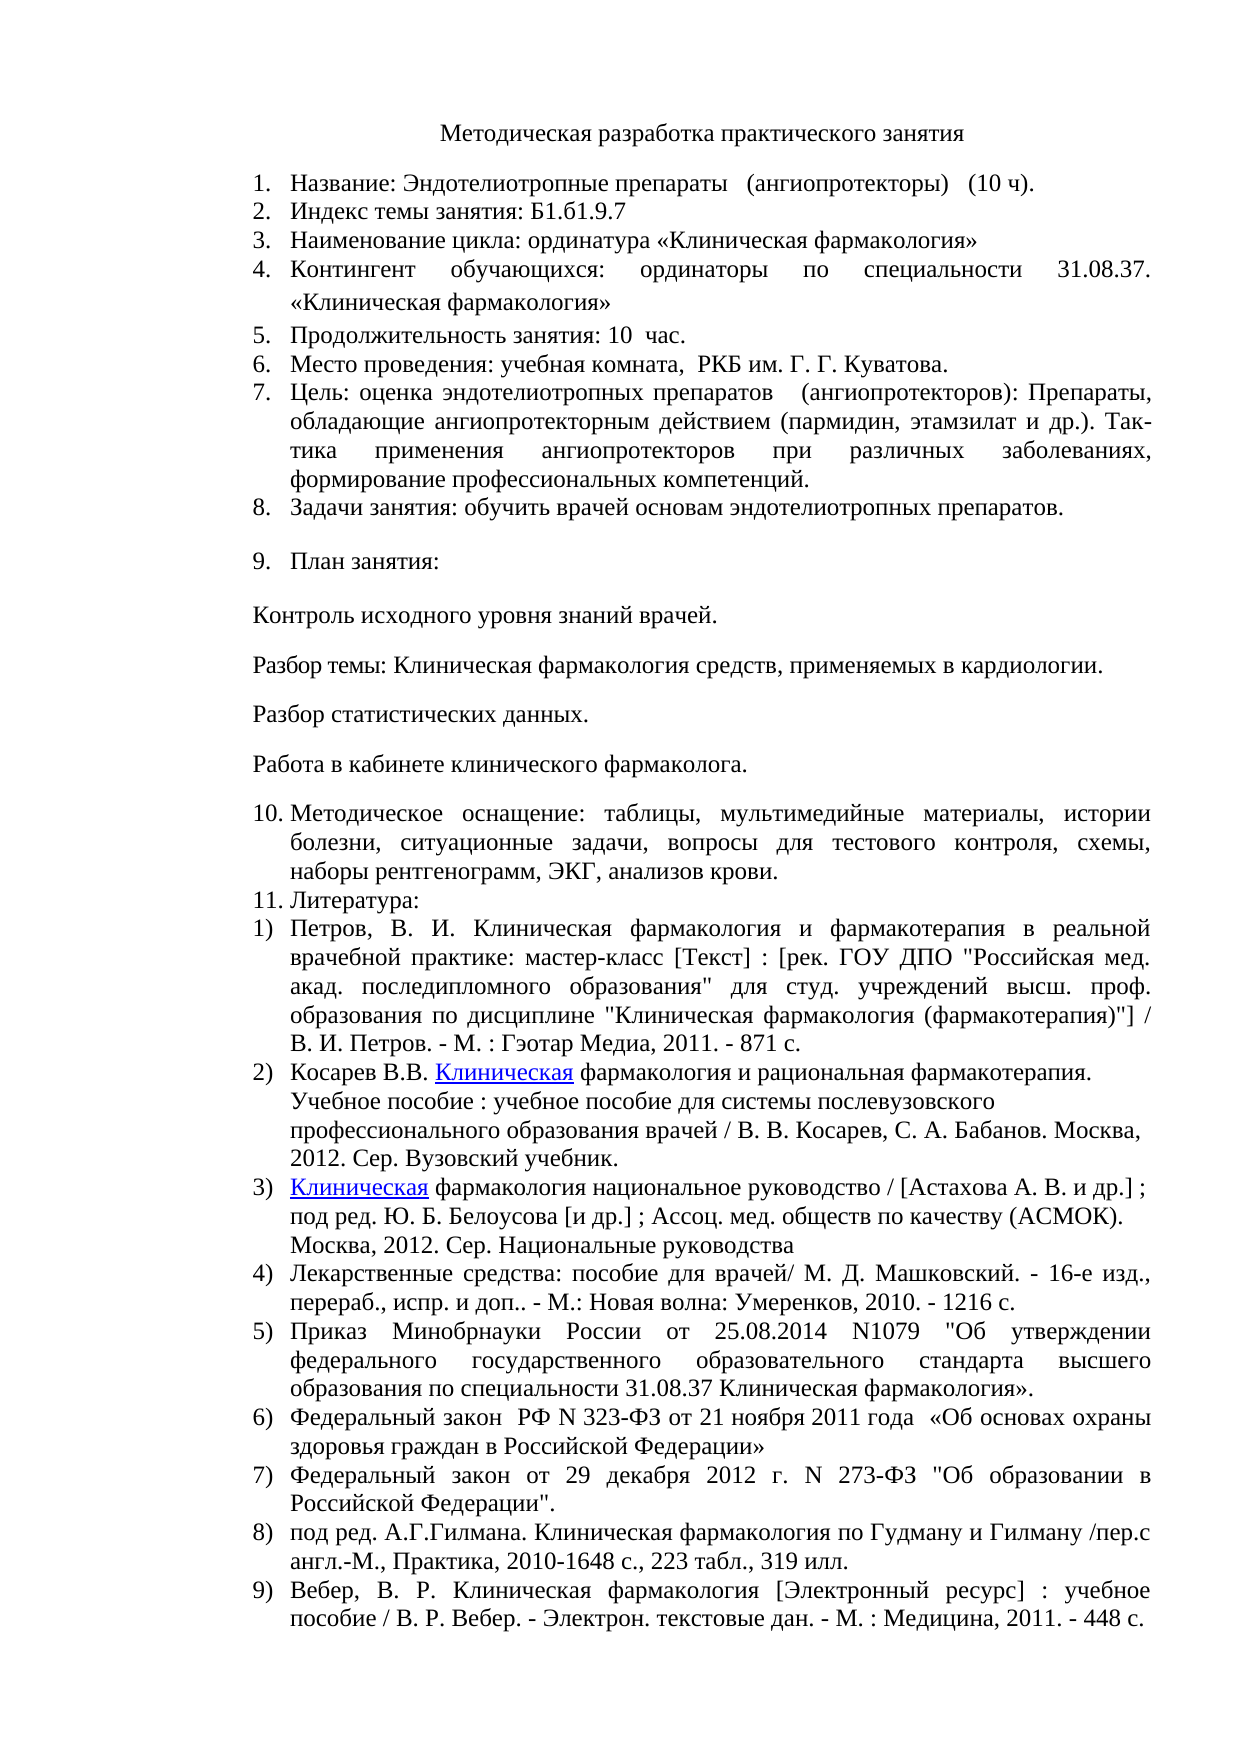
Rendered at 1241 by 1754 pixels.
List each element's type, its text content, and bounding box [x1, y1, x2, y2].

list Контингент обучающихся: ординаторы по специальности 31.08.37. «Клиническая фармакология» [252, 254, 1152, 316]
list Наименование цикла: ординатура «Клиническая фармакология» [252, 225, 1124, 254]
list Клиническая фармакология национальное руководство / [Астахова А. В. и др.] ; под ред. Ю. Б. Белоусова [и др.] ; Ассоц. мед. обществ по качеству (АСМОК). Москва, 2012. Сер. Национальные руководства [252, 1172, 1152, 1258]
list Место проведения: учебная комната, РКБ им. Г. Г. Куватова. [252, 349, 1152, 377]
text Контроль исходного уровня знаний врачей. [252, 600, 1152, 629]
list Цель: оценка эндотелиотропных препаратов (ангиопротекторов): Препараты, обладающие ангиопротекторным действием (пармидин, этамзилат и др.). Тактика применения ангиопротекторов при различных заболеваниях, формирование профессиональных компетенций. [252, 377, 1152, 492]
list План занятия: [252, 546, 1152, 575]
list Методическое оснащение: таблицы, мультимедийные материалы, истории болезни, ситуационные задачи, вопросы для тестового контроля, схемы, наборы рентгенограмм, ЭКГ, анализов крови. [252, 798, 1152, 885]
list Индекс темы занятия: Б1.б1.9.7 [252, 196, 1124, 225]
title Федеральный закон от 29 декабря 2012 г. N 273-ФЗ "Об образовании в Российской Федерации". [252, 1460, 1152, 1517]
title Вебер, В. Р. Клиническая фармакология [Электронный ресурс] : учебное пособие / В. Р. Вебер. - Электрон. текстовые дан. - М. : Медицина, 2011. - 448 с. [252, 1575, 1152, 1632]
list Литература: [252, 885, 1152, 913]
text Разбор темы: Клиническая фармакология средств, применяемых в кардиологии. [251, 650, 1152, 678]
list Название: Эндотелиотропные препараты (ангиопротекторы) (10 ч). [252, 168, 1124, 196]
list Косарев В.В. Клиническая фармакология и рациональная фармакотерапия. Учебное пособие : учебное пособие для системы послевузовского профессионального образования врачей / В. В. Косарев, С. А. Бабанов. Москва, 2012. Сер. Вузовский учебник. [252, 1057, 1152, 1172]
title под ред. А.Г.Гилмана. Клиническая фармакология по Гудману и Гилману /пер.с англ.-М., Практика, 2010-1648 с., 223 табл., 319 илл. [252, 1517, 1152, 1575]
list Продолжительность занятия: 10 час. [252, 320, 1152, 349]
text Разбор статистических данных. [214, 699, 1152, 728]
list Лекарственные средства: пособие для врачей/ М. Д. Машковский. - 16-е изд., перераб., испр. и доп.. - М.: Новая волна: Умеренков, 2010. - 1216 с. [252, 1258, 1152, 1316]
list Приказ Минобрнауки России от 25.08.2014 N1079 "Об утверждении федерального государственного образовательного стандарта высшего образования по специальности 31.08.37 Клиническая фармакология». [252, 1316, 1152, 1402]
text Работа в кабинете клинического фармаколога. [252, 749, 1152, 778]
list Задачи занятия: обучить врачей основам эндотелиотропных препаратов. [252, 492, 1152, 521]
title Федеральный закон РФ N 323-ФЗ от 21 ноября 2011 года «Об основах охраны здоровья граждан в Российской Федерации» [252, 1402, 1152, 1460]
list Петров, В. И. Клиническая фармакология и фармакотерапия в реальной врачебной практике: мастер-класс [Текст] : [рек. ГОУ ДПО "Российская мед. акад. последипломного образования" для студ. учреждений высш. проф. образования по дисциплине "Клиническая фармакология (фармакотерапия)"] / В. И. Петров. - М. : Гэотар Медиа, 2011. - 871 с. [252, 913, 1152, 1057]
text Методическая разработка практического занятия [177, 118, 1152, 147]
